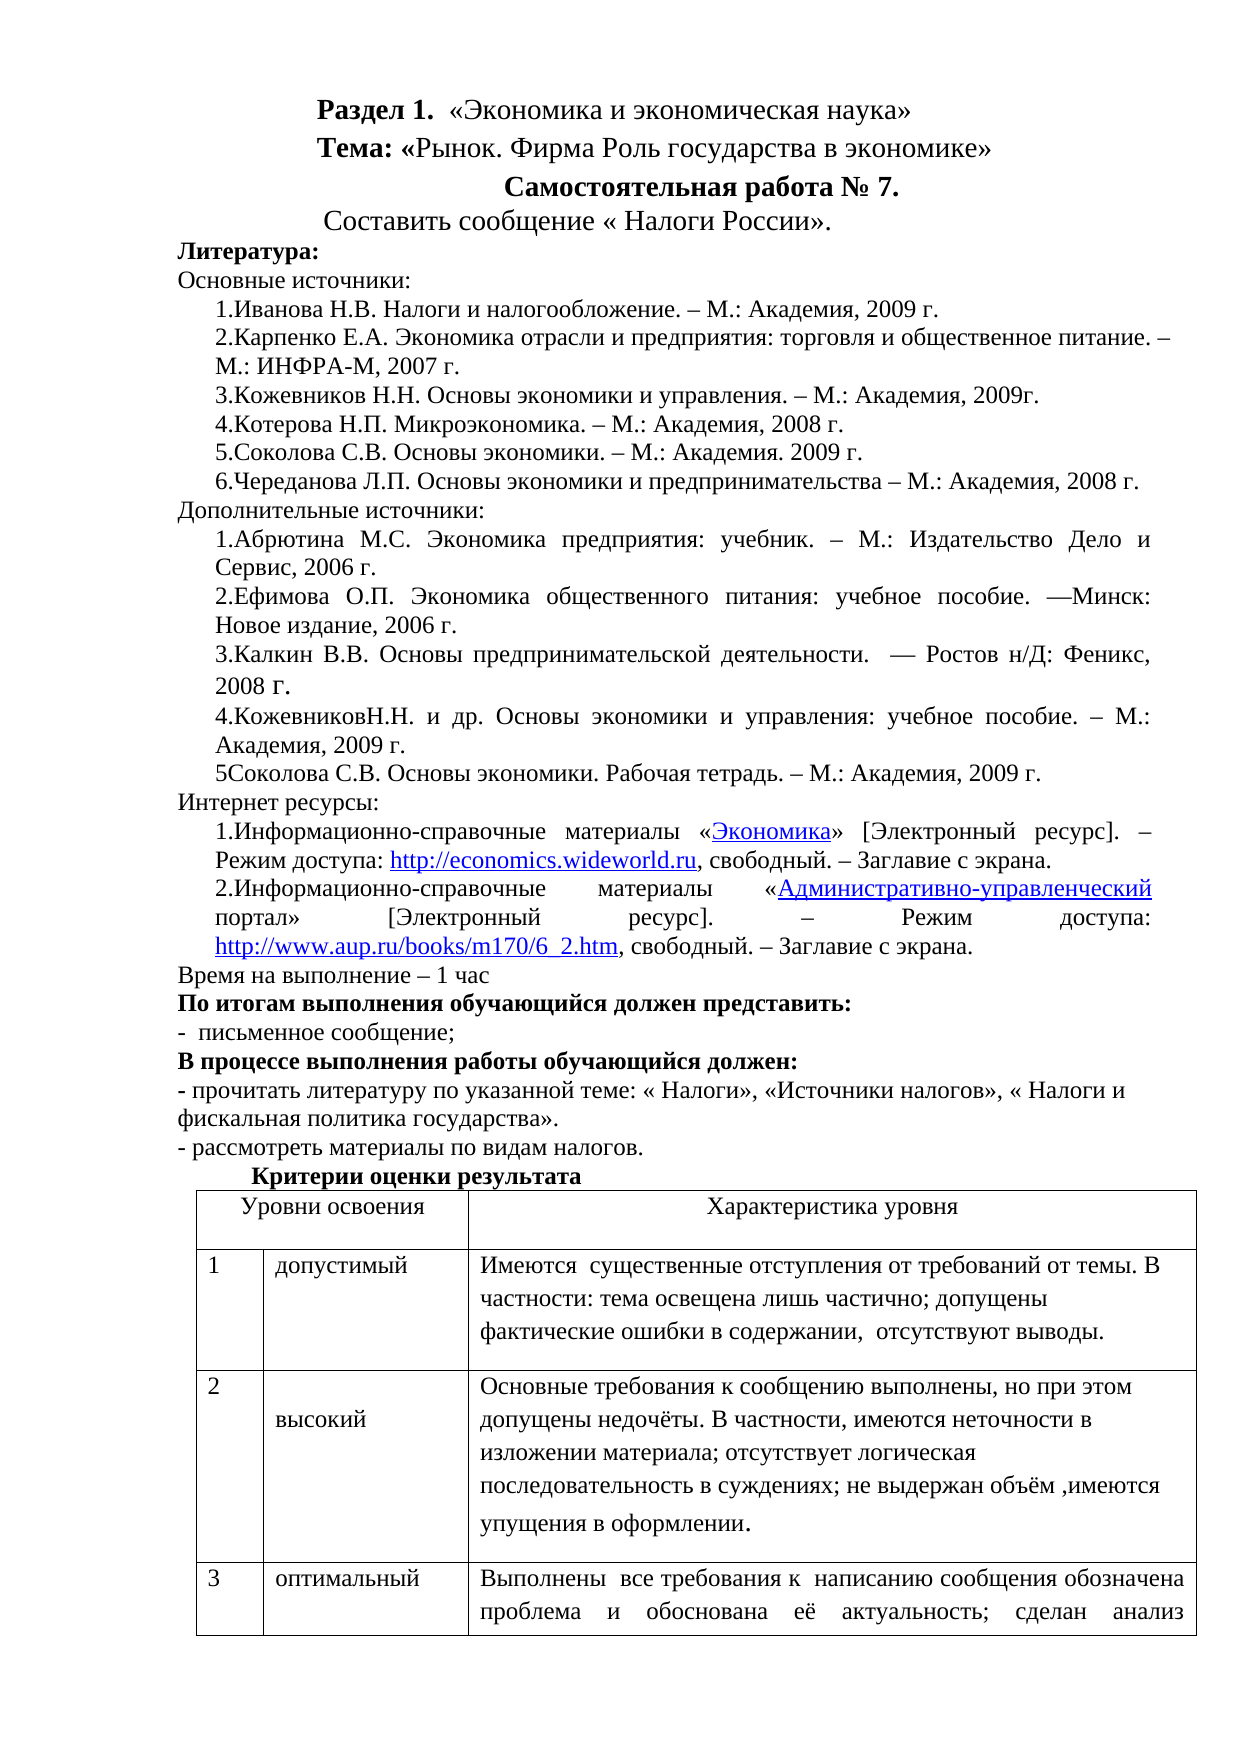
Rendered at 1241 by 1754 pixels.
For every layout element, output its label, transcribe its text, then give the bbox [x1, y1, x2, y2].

text Критерии оценки результата [177, 1161, 1152, 1190]
text - прочитать литературу по указанной теме: « Налоги», «Источники налогов», « Налоги и фискальная политика государства». [177, 1075, 1152, 1132]
text 4.Котерова Н.П. Микроэкономика. – М.: Академия, 2008 г. [215, 409, 1152, 437]
table_cell Имеются существенные отступления от требований от темы. В частности: тема освещена лишь частично; допущены фактические ошибки в содержании, отсутствуют выводы. [469, 1250, 1196, 1370]
text 1.Абрютина М.С. Экономика предприятия: учебник. – М.: Издательство Дело и Сервис, 2006 г. [215, 524, 1152, 581]
text 2.Ефимова О.П. Экономика общественного питания: учебное пособие. —Минск: Новое издание, 2006 г. [215, 581, 1152, 639]
text - письменное сообщение; [177, 1017, 1152, 1046]
text Дополнительные источники: [177, 495, 1152, 524]
text Время на выполнение – 1 час [177, 960, 1152, 988]
text 1.Иванова Н.В. Налоги и налогообложение. – М.: Академия, 2009 г. [215, 294, 1152, 322]
text Составить сообщение « Налоги России». [177, 203, 1152, 236]
table_cell 1 [197, 1250, 263, 1370]
text - рассмотреть материалы по видам налогов. [177, 1132, 1152, 1161]
table_cell высокий [264, 1371, 468, 1562]
table_cell Основные требования к сообщению выполнены, но при этом допущены недочёты. В частности, имеются неточности в изложении материала; отсутствует логическая последовательность в суждениях; не выдержан объём ,имеются упущения в оформлении. [469, 1371, 1196, 1562]
table_header Характеристика уровня [469, 1191, 1196, 1249]
table_cell оптимальный [264, 1563, 468, 1635]
text Основные источники: [177, 265, 1152, 294]
text 5Соколова С.В. Основы экономики. Рабочая тетрадь. – М.: Академия, 2009 г. [215, 758, 1171, 787]
text Литература: [177, 236, 1152, 265]
text Интернет ресурсы: [177, 787, 1152, 816]
text 1.Информационно-справочные материалы «Экономика» [Электронный ресурс]. – Режим доступа: http://economics.wideworld.ru, свободный. – Заглавие с экрана. [215, 816, 1152, 873]
table_cell 3 [197, 1563, 263, 1635]
text По итогам выполнения обучающийся должен представить: [177, 988, 1152, 1017]
text 2.Карпенко Е.А. Экономика отрасли и предприятия: торговля и общественное питание. – М.: ИНФРА-М, 2007 г. [215, 322, 1171, 380]
table_header Уровни освоения [197, 1191, 468, 1249]
text В процессе выполнения работы обучающийся должен: [177, 1046, 1152, 1075]
text 3.Калкин В.В. Основы предпринимательской деятельности. — Ростов н/Д: Феникс, 2008 г. [215, 639, 1152, 701]
text 2.Информационно-справочные материалы «Административно-управленческий портал» [Электронный ресурс]. – Режим доступа: http://www.aup.ru/books/m170/6_2.htm, свободный. – Заглавие с экрана. [215, 873, 1152, 960]
text 5.Соколова С.В. Основы экономики. – М.: Академия. 2009 г. [215, 437, 1171, 466]
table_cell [469, 1563, 1196, 1635]
table_cell допустимый [264, 1250, 468, 1370]
text 3.Кожевников Н.Н. Основы экономики и управления. – М.: Академия, 2009г. [215, 380, 1152, 409]
table_cell 2 [197, 1371, 263, 1562]
text Раздел 1. «Экономика и экономическая наука» [177, 92, 1152, 126]
text 4.КожевниковН.Н. и др. Основы экономики и управления: учебное пособие. – М.: Академия, 2009 г. [215, 701, 1152, 758]
text Тема: «Рынок. Фирма Роль государства в экономике» [177, 131, 1152, 164]
text 6.Череданова Л.П. Основы экономики и предпринимательства – М.: Академия, 2008 г. [215, 466, 1152, 495]
text Самостоятельная работа № 7. [177, 169, 1152, 203]
